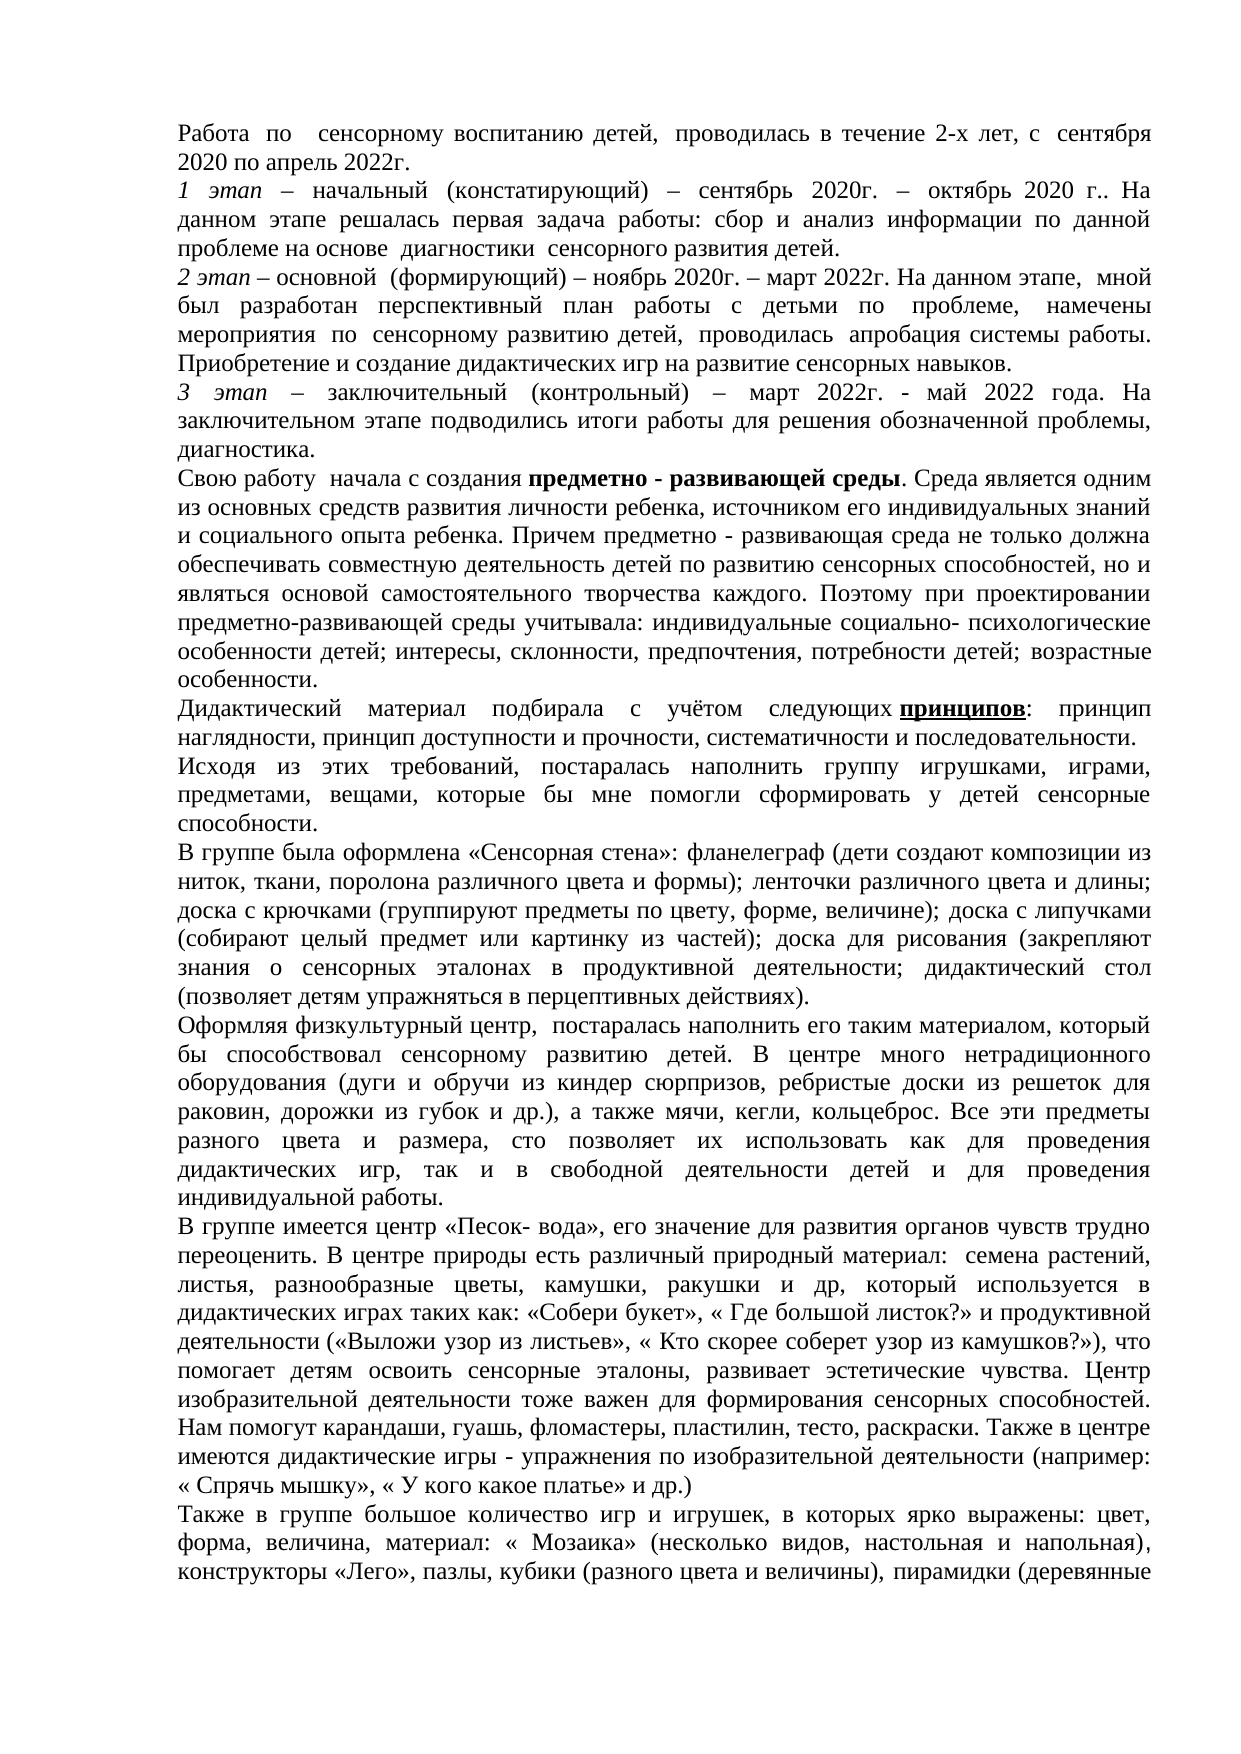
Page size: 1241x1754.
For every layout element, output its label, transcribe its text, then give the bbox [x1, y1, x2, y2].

text 2 этап – основной (формирующий) – ноябрь 2020г. – март 2022г. На данном этапе, мной был разработан перспективный план работы с детьми по проблеме, намечены мероприятия по сенсорному развитию детей, проводилась апробация системы работы. Приобретение и создание дидактических игр на развитие сенсорных навыков. [177, 262, 1152, 377]
text В группе была оформлена «Сенсорная стена»: фланелеграф (дети создают композиции из ниток, ткани, поролона различного цвета и формы); ленточки различного цвета и длины; доска с крючками (группируют предметы по цвету, форме, величине); доска с липучками (собирают целый предмет или картинку из частей); доска для рисования (закрепляют знания о сенсорных эталонах в продуктивной деятельности; дидактический стол (позволяет детям упражняться в перцептивных действиях). [177, 837, 1152, 1010]
text Работа по сенсорному воспитанию детей, проводилась в течение 2-х лет, с сентября 2020 по апрель 2022г. [177, 118, 1152, 176]
text Свою работу начала с создания предметно - развивающей среды. Среда является одним из основных средств развития личности ребенка, источником его индивидуальных знаний и социального опыта ребенка. Причем предметно - развивающая среда не только должна обеспечивать совместную деятельность детей по развитию сенсорных способностей, но и являться основой самостоятельного творчества каждого. Поэтому при проектировании предметно-развивающей среды учитывала: индивидуальные социально- психологические особенности детей; интересы, склонности, предпочтения, потребности детей; возрастные особенности. [177, 463, 1152, 693]
text В группе имеется центр «Песок- вода», его значение для развития органов чувств трудно переоценить. В центре природы есть различный природный материал: семена растений, листья, разнообразные цветы, камушки, ракушки и др, который используется в дидактических играх таких как: «Собери букет», « Где большой листок?» и продуктивной деятельности («Выложи узор из листьев», « Кто скорее соберет узор из камушков?»), что помогает детям освоить сенсорные эталоны, развивает эстетические чувства. Центр изобразительной деятельности тоже важен для формирования сенсорных способностей. Нам помогут карандаши, гуашь, фломастеры, пластилин, тесто, раскраски. Также в центре имеются дидактические игры - упражнения по изобразительной деятельности (например: « Спрячь мышку», « У кого какое платье» и др.) [177, 1211, 1152, 1499]
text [177, 1499, 1152, 1585]
text 3 этап – заключительный (контрольный) – март 2022г. - май 2022 года. На заключительном этапе подводились итоги работы для решения обозначенной проблемы, диагностика. [177, 377, 1152, 463]
text Исходя из этих требований, постаралась наполнить группу игрушками, играми, предметами, вещами, которые бы мне помогли сформировать у детей сенсорные способности. [177, 751, 1152, 837]
text Дидактический материал подбирала с учётом следующих принципов: принцип наглядности, принцип доступности и прочности, систематичности и последовательности. [177, 693, 1152, 751]
text 1 этап – начальный (констатирующий) – сентябрь 2020г. – октябрь 2020 г.. На данном этапе решалась первая задача работы: сбор и анализ информации по данной проблеме на основе диагностики сенсорного развития детей. [177, 176, 1152, 262]
text Оформляя физкультурный центр, постаралась наполнить его таким материалом, который бы способствовал сенсорному развитию детей. В центре много нетрадиционного оборудования (дуги и обручи из киндер сюрпризов, ребристые доски из решеток для раковин, дорожки из губок и др.), а также мячи, кегли, кольцеброс. Все эти предметы разного цвета и размера, сто позволяет их использовать как для проведения дидактических игр, так и в свободной деятельности детей и для проведения индивидуальной работы. [177, 1010, 1152, 1211]
